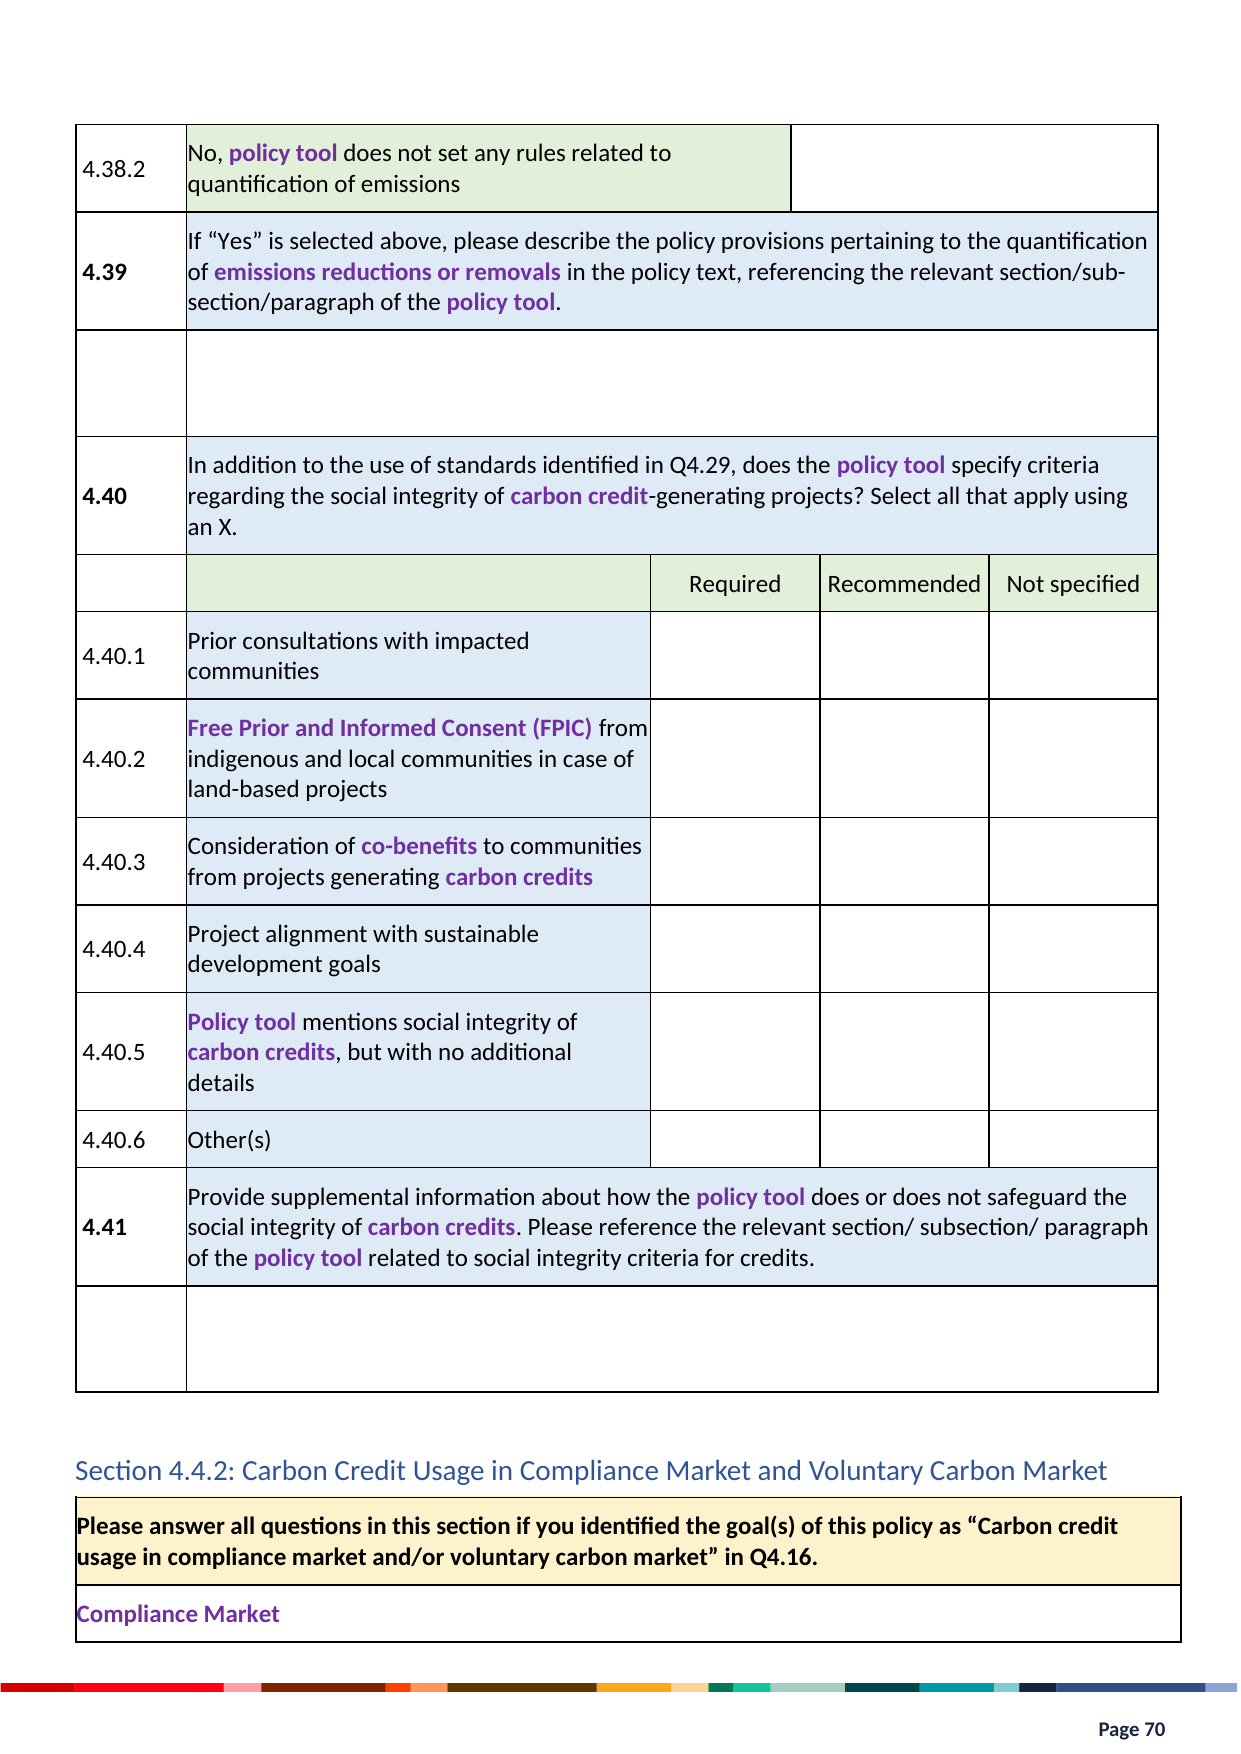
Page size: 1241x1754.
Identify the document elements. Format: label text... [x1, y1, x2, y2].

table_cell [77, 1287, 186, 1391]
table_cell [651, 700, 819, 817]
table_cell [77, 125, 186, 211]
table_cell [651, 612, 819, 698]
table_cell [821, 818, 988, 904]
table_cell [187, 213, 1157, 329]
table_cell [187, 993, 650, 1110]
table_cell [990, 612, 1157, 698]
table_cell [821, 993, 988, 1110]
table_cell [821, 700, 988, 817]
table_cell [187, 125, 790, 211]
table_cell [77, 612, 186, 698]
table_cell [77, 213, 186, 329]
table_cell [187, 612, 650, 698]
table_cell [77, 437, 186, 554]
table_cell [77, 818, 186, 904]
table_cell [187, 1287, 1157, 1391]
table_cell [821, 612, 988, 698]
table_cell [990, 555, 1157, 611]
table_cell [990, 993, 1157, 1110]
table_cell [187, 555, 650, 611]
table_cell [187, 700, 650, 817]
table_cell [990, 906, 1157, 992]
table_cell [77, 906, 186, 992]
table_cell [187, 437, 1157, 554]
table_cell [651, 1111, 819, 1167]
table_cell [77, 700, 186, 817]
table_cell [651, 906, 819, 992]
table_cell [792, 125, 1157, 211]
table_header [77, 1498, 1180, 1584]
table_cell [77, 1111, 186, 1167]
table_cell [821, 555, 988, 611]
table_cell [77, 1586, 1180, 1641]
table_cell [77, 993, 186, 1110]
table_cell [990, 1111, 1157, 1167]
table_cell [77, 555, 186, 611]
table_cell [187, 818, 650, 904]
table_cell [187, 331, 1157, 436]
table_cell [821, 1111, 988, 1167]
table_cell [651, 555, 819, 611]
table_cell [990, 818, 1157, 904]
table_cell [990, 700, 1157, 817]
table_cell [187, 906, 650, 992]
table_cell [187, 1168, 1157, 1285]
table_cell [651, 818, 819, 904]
subtitle Section 4.4.2: Carbon Credit Usage in Compliance Market and Voluntary Carbon Market [75, 1452, 1165, 1488]
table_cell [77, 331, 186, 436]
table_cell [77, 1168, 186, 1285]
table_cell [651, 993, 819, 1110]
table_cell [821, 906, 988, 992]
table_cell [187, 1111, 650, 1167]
picture [0, 1683, 1236, 1692]
